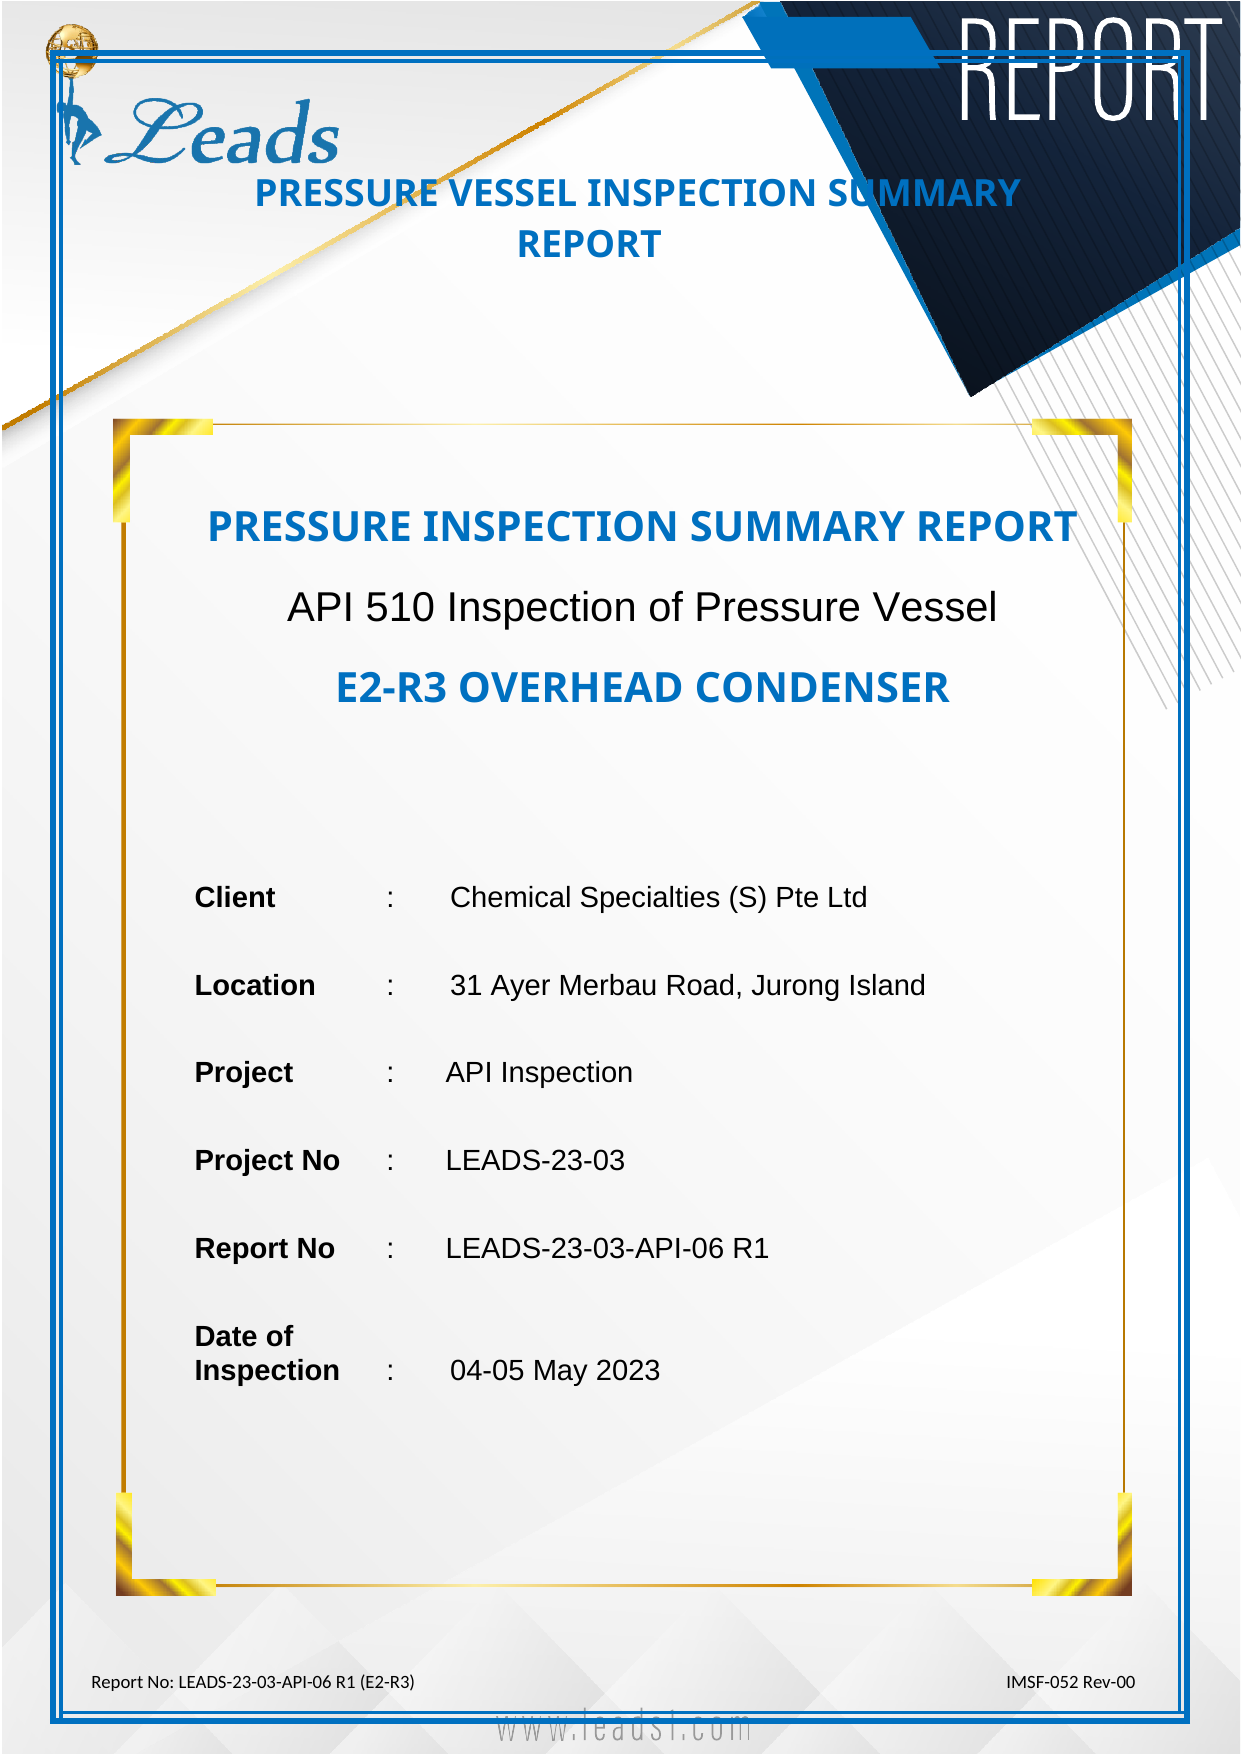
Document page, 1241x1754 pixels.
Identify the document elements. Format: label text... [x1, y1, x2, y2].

text Client : Chemical Specialties (S) Pte Ltd [194, 880, 1090, 913]
text Project No : LEADS-23-03 [194, 1143, 1090, 1177]
text Inspection : 04-05 May 2023 [194, 1353, 1090, 1386]
picture [2, 1, 1241, 1754]
text Project : API Inspection [194, 1056, 1090, 1089]
text PRESSURE INSPECTION SUMMARY REPORT [194, 496, 1090, 553]
text Location : 31 Ayer Merbau Road, Jurong Island [194, 968, 1090, 1001]
text E2-R3 OVERHEAD CONDENSER [194, 658, 1090, 715]
text Date of [194, 1319, 1090, 1353]
text Report No : LEADS-23-03-API-06 R1 [194, 1231, 1090, 1265]
text API 510 Inspection of Pressure Vessel [194, 582, 1090, 630]
